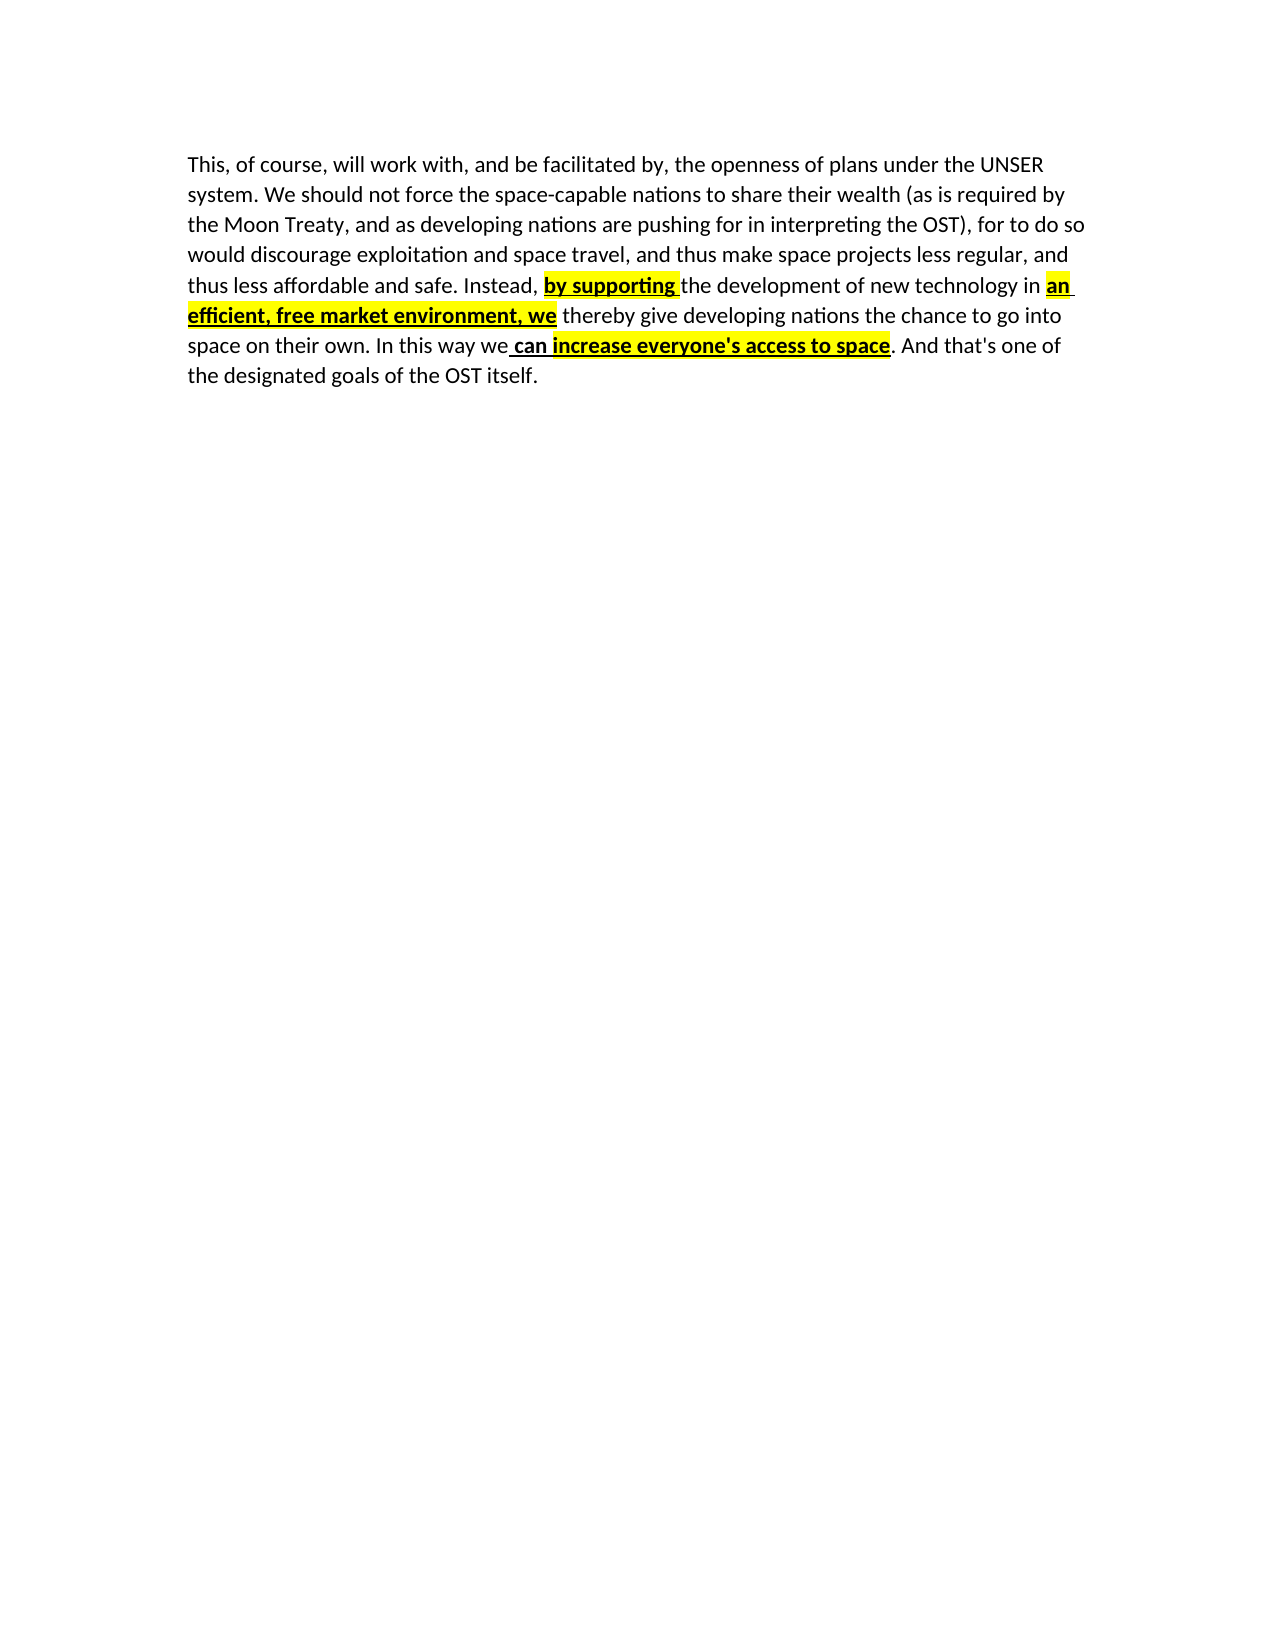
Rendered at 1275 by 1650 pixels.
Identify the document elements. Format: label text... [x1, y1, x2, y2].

text This, of course, will work with, and be facilitated by, the openness of plans under the UNSER system. We should not force the space-capable nations to share their wealth (as is required by the Moon Treaty, and as developing nations are pushing for in interpreting the OST), for to do so would discourage exploitation and space travel, and thus make space projects less regular, and thus less affordable and safe. Instead, by supporting the development of new technology in an efficient, free market environment, we thereby give developing nations the chance to go into space on their own. In this way we can increase everyone's access to space. And that's one of the designated goals of the OST itself. [187, 150, 1087, 389]
